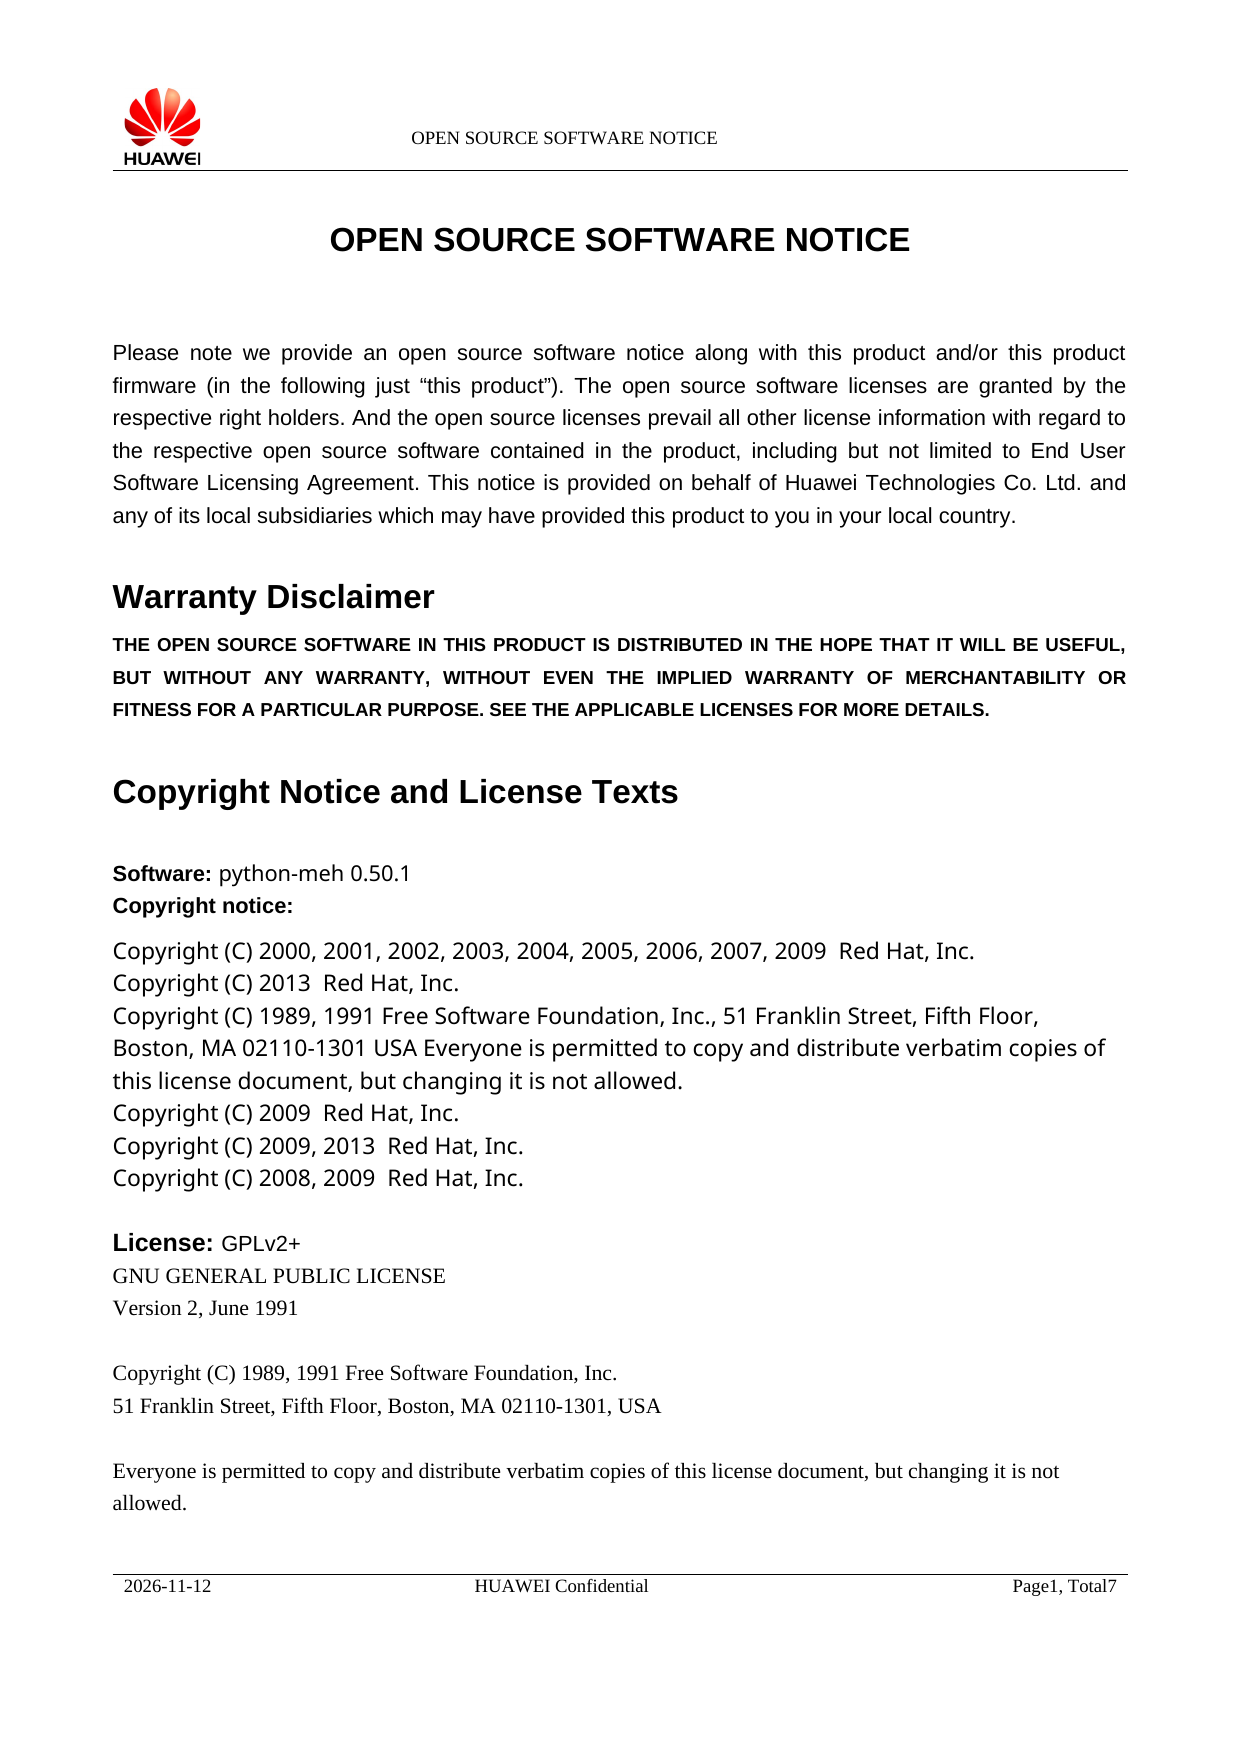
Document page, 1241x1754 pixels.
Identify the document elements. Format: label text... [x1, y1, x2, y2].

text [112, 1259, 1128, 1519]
text License: GPLv2+ [112, 1226, 1128, 1259]
text Copyright (C) 2000, 2001, 2002, 2003, 2004, 2005, 2006, 2007, 2009 Red Hat, Inc. Copyright (C) 2013 Red Hat, Inc. Copyright (C) 1989, 1991 Free Software Foundation, Inc., 51 Franklin Street, Fifth Floor, Boston, MA 02110-1301 USA Everyone is permitted to copy and distribute verbatim copies of this license document, but changing it is not allowed. Copyright (C) 2009 Red Hat, Inc. Copyright (C) 2009, 2013 Red Hat, Inc. Copyright (C) 2008, 2009 Red Hat, Inc. [112, 934, 1128, 1226]
text OPEN SOURCE SOFTWARE NOTICE [112, 206, 1128, 271]
picture [124, 88, 201, 165]
text Please note we provide an open source software notice along with this product and/or this product firmware (in the following just “this product”). The open source software licenses are granted by the respective right holders. And the open source licenses prevail all other license information with regard to the respective open source software contained in the product, including but not limited to End User Software Licensing Agreement. This notice is provided on behalf of Huawei Technologies Co. Ltd. and any of its local subsidiaries which may have provided this product to you in your local country. [112, 336, 1128, 531]
text Warranty Disclaimer [112, 564, 1128, 629]
title Software: python-meh 0.50.1 [112, 856, 1128, 889]
text Copyright Notice and License Texts [112, 759, 1128, 824]
text Copyright notice: [112, 889, 1128, 921]
text The open source software in this product is distributed in the hope that it will be useful, but WITHOUT ANY WARRANTY, without even the implied warranty of MERCHANTABILITY or FITNESS FOR A PARTICULAR PURPOSE. See the applicable licenses for more details. [112, 629, 1128, 726]
